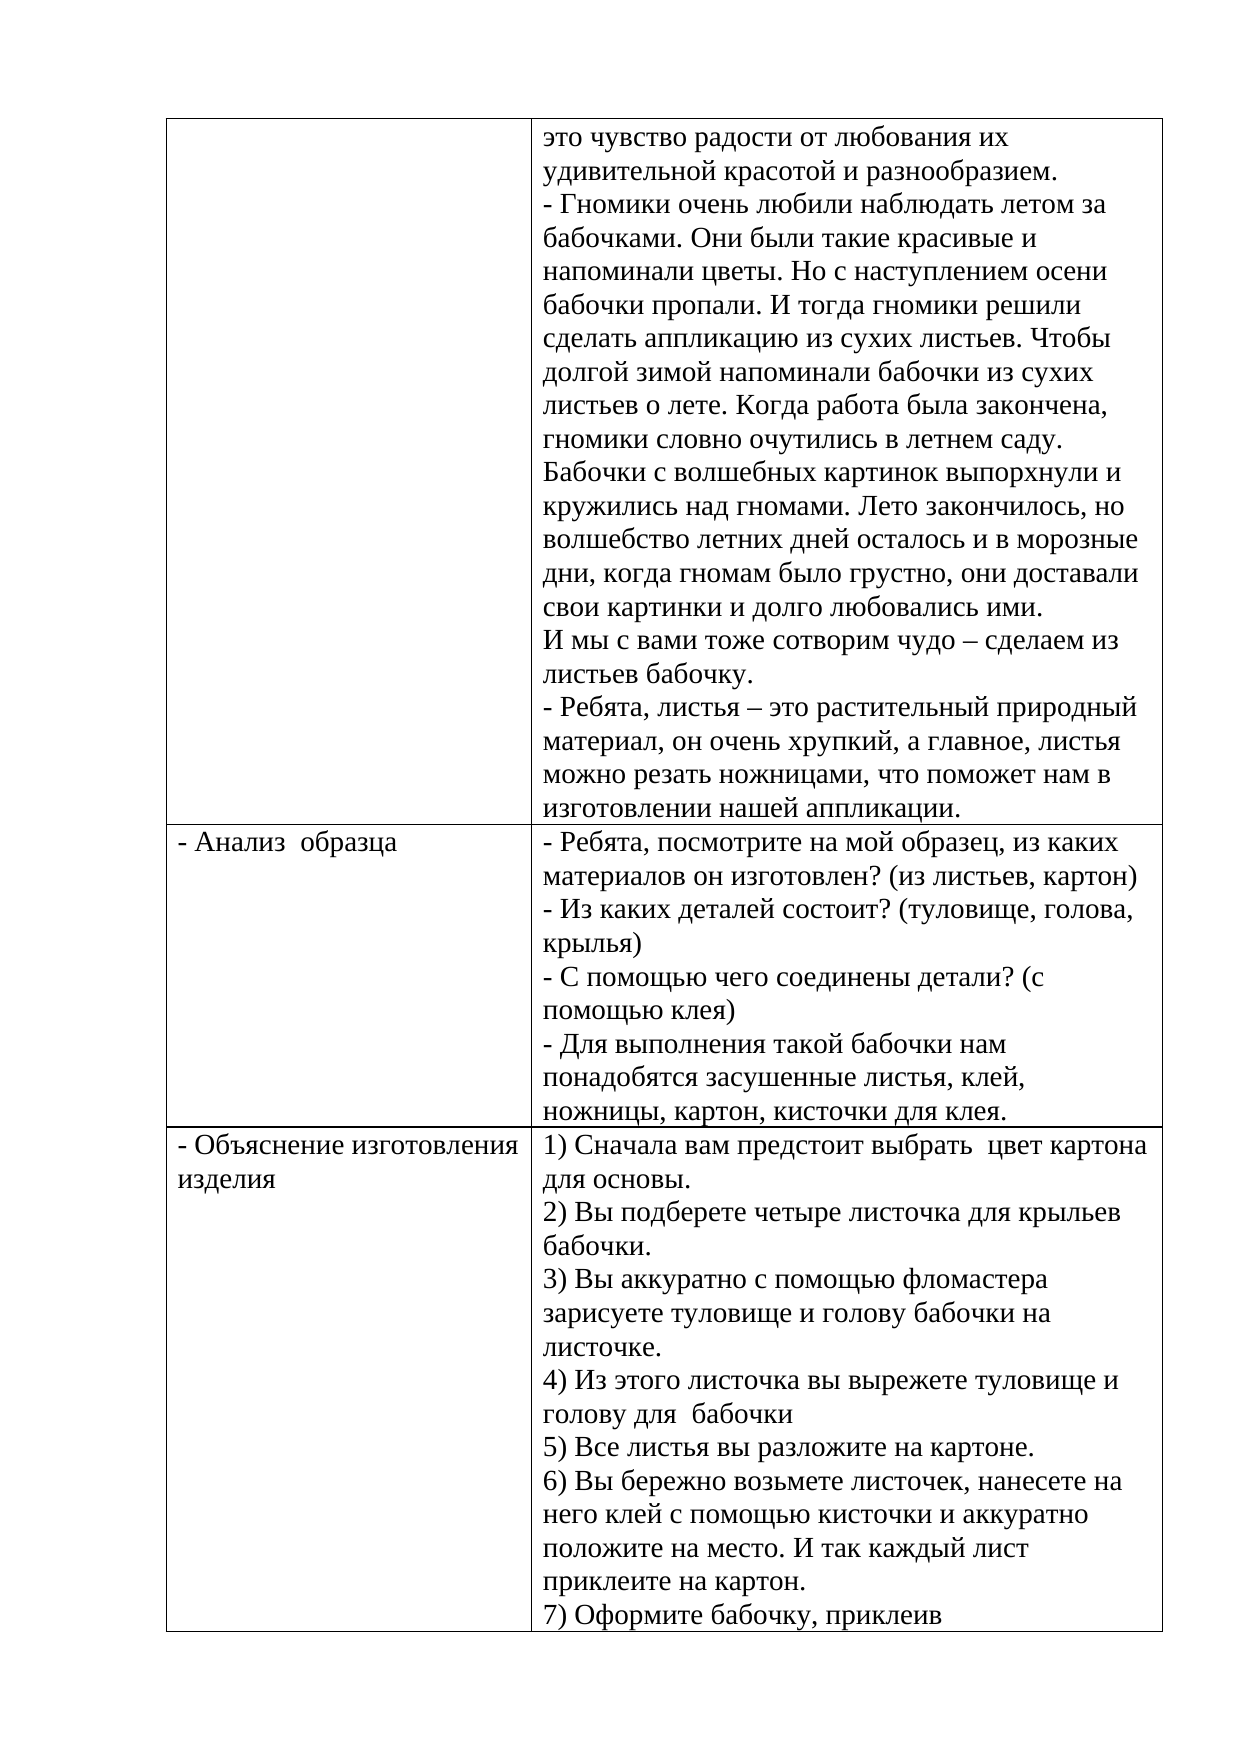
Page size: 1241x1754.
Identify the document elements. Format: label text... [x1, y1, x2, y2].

table_cell - Анализ образца [167, 825, 531, 1126]
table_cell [532, 1128, 1162, 1631]
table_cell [167, 119, 531, 823]
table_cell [532, 119, 1162, 823]
table_cell - Ребята, посмотрите на мой образец, из каких материалов он изготовлен? (из листьев, картон) - Из каких деталей состоит? (туловище, голова, крылья) - С помощью чего соединены детали? (с помощью клея) - Для выполнения такой бабочки нам понадобятся засушенные листья, клей, ножницы, картон, кисточки для клея. [532, 825, 1162, 1126]
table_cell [167, 1128, 531, 1631]
